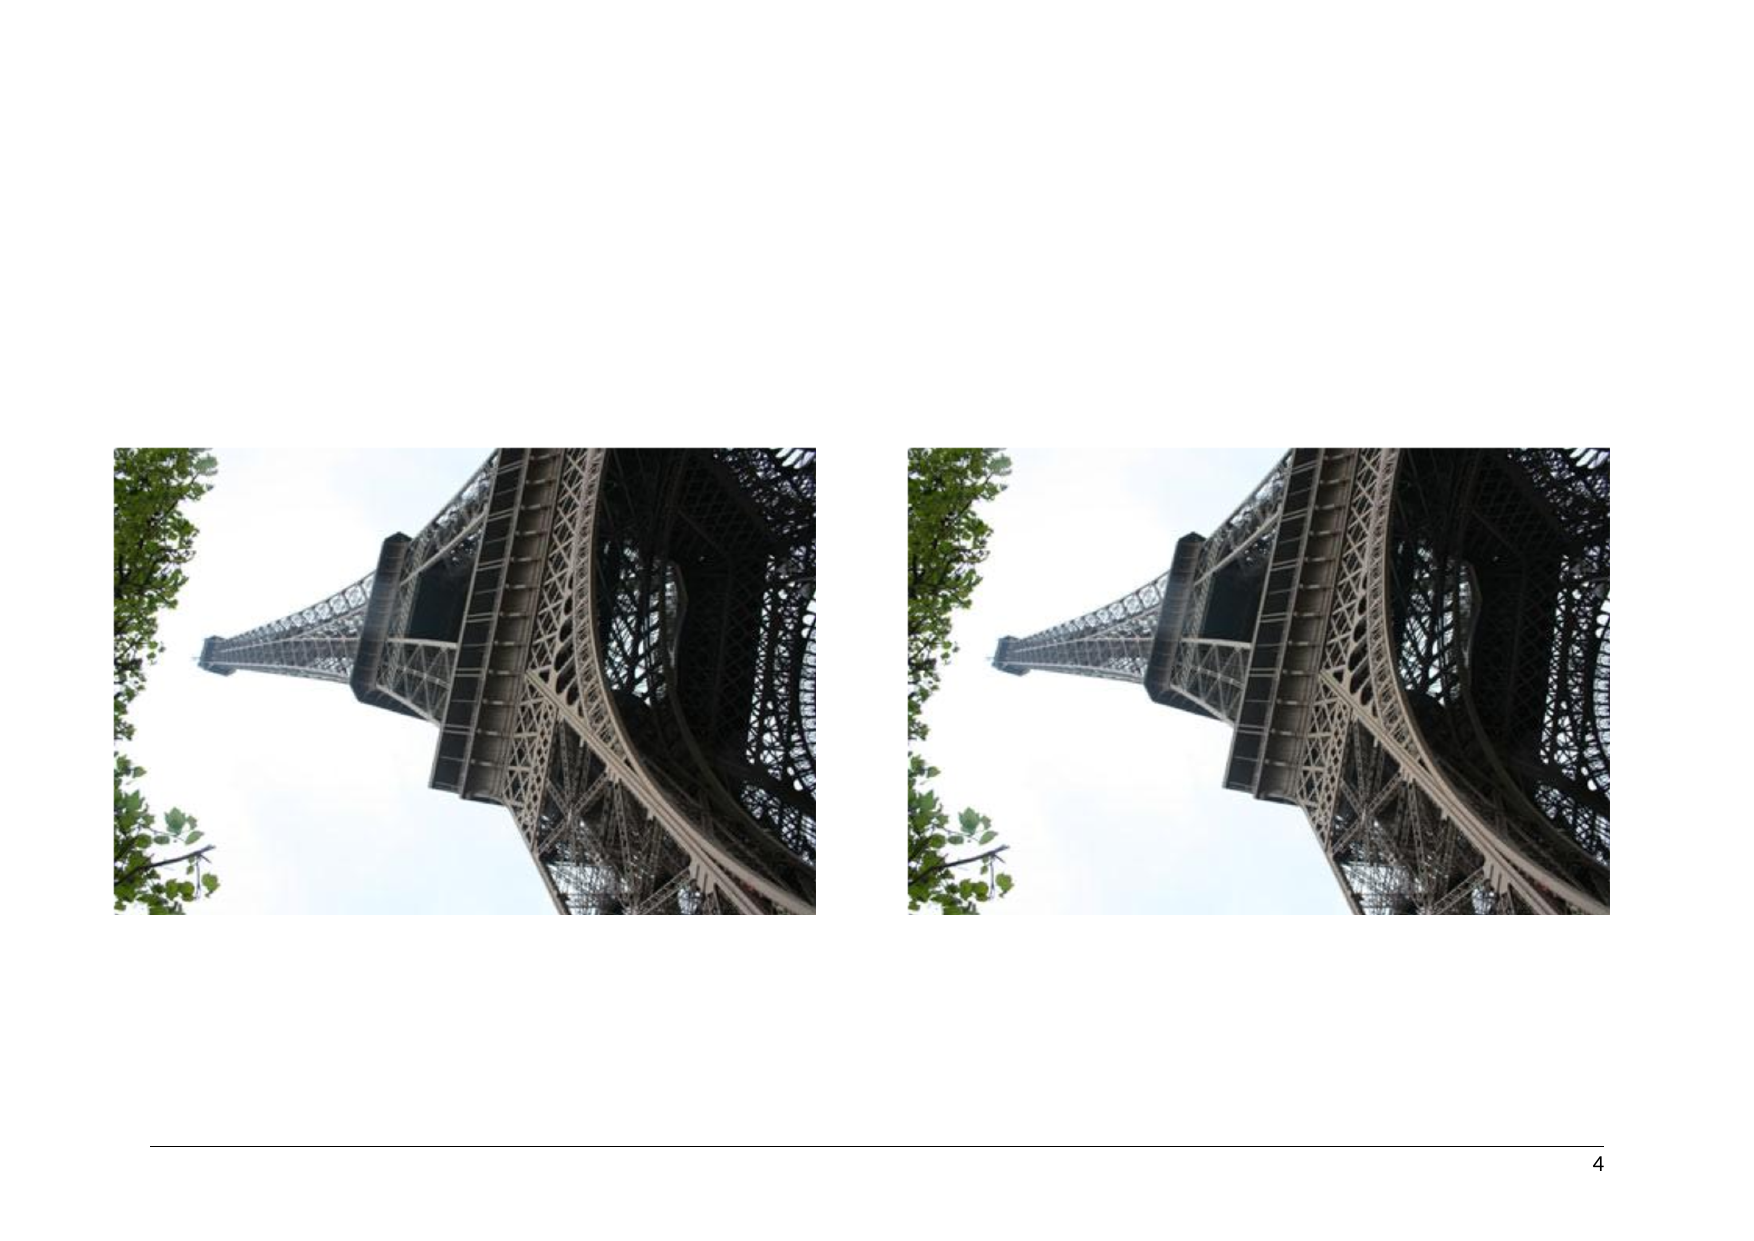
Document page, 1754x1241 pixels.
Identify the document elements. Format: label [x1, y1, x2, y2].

picture [115, 449, 816, 915]
picture [909, 449, 1610, 915]
